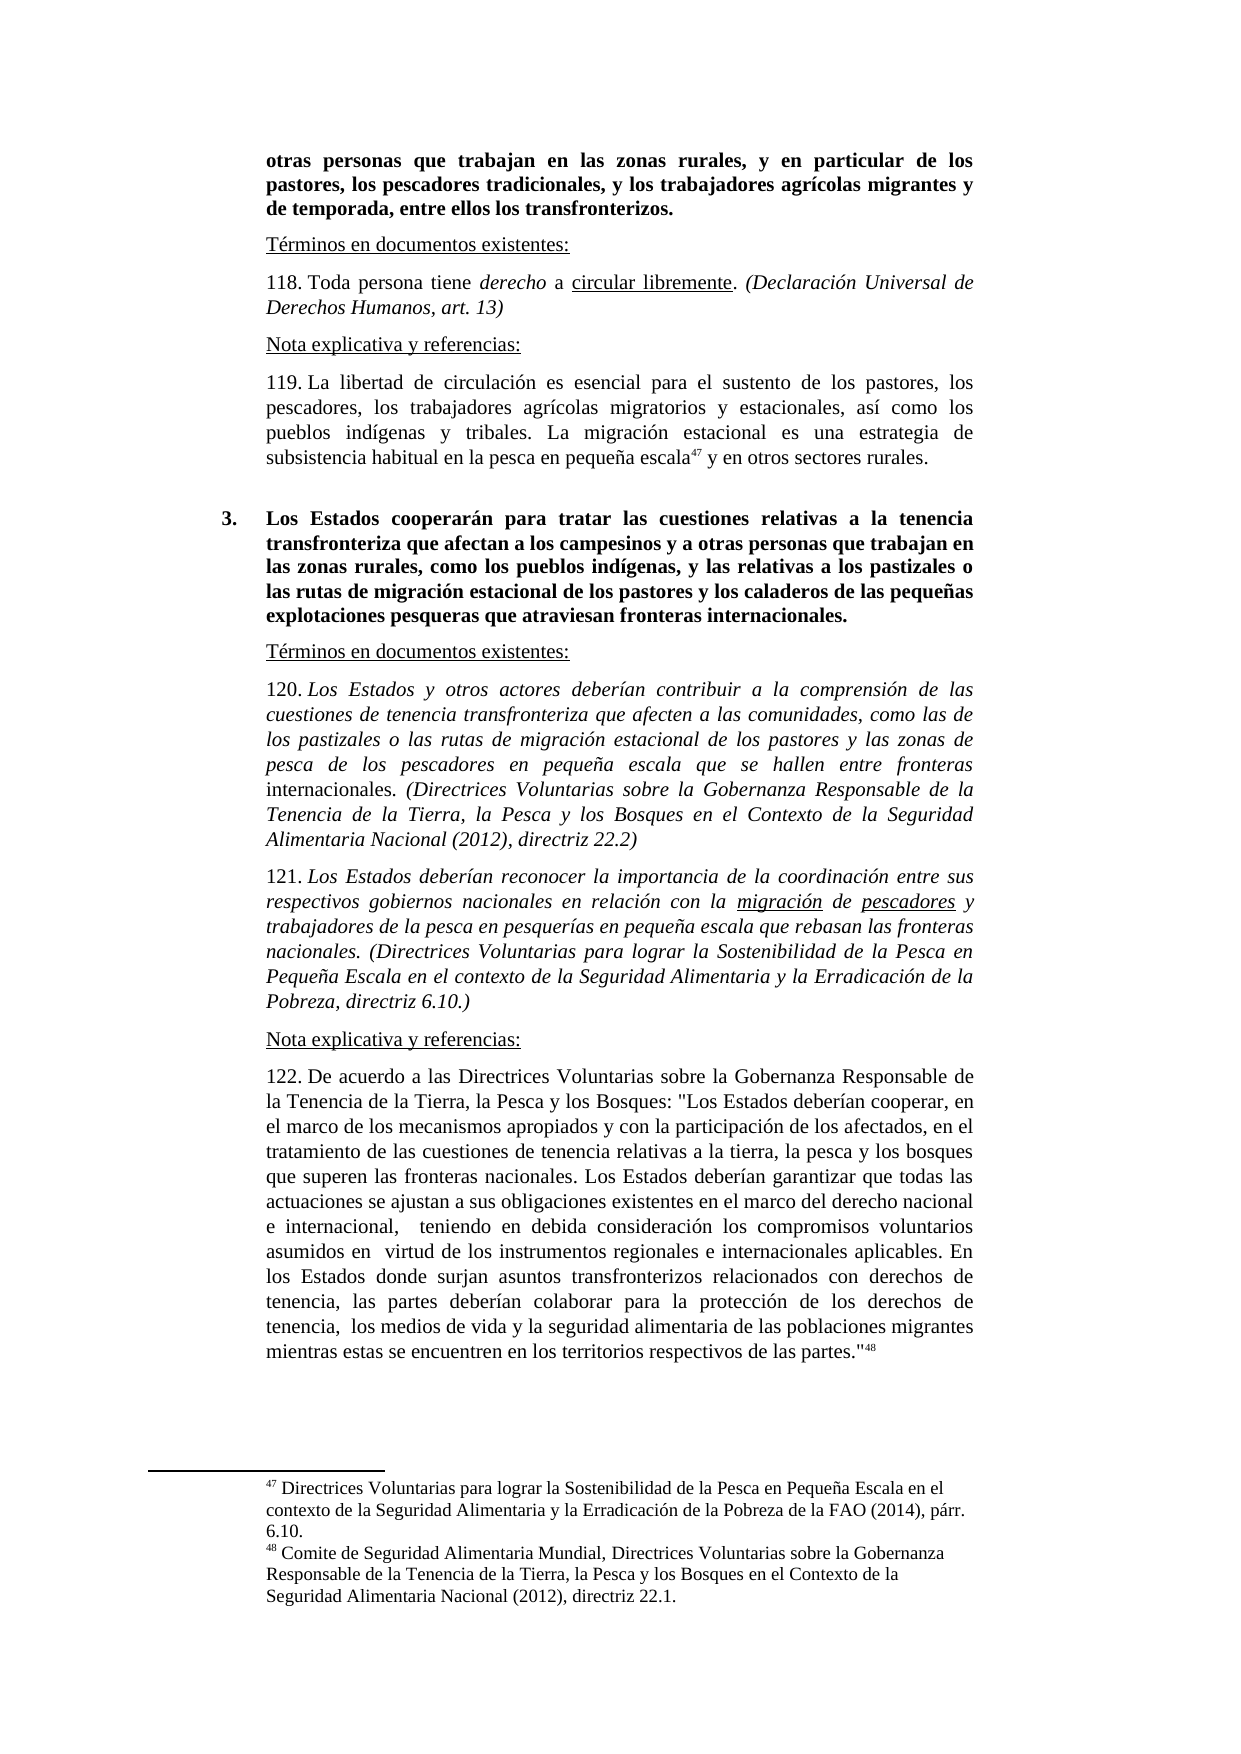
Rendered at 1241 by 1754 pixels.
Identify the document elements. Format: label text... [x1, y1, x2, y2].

text Nota explicativa y referencias: [192, 331, 974, 356]
text 3. Los Estados cooperarán para tratar las cuestiones relativas a la tenencia transfronteriza que afectan a los campesinos y a otras personas que trabajan en las zonas rurales, como los pueblos indígenas, y las relativas a los pastizales o las rutas de migración estacional de los pastores y los caladeros de las pequeñas explotaciones pesqueras que atraviesan fronteras internacionales. [221, 506, 974, 627]
text Términos en documentos existentes: [266, 639, 974, 663]
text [221, 148, 974, 220]
text De acuerdo a las Directrices Voluntarias sobre la Gobernanza Responsable de la Tenencia de la Tierra, la Pesca y los Bosques: "Los Estados deberían cooperar, en el marco de los mecanismos apropiados y con la participación de los afectados, en el tratamiento de las cuestiones de tenencia relativas a la tierra, la pesca y los bosques que superen las fronteras nacionales. Los Estados deberían garantizar que todas las actuaciones se ajustan a sus obligaciones existentes en el marco del derecho nacional e internacional, teniendo en debida consideración los compromisos voluntarios asumidos en virtud de los instrumentos regionales e internacionales aplicables. En los Estados donde surjan asuntos transfronterizos relacionados con derechos de tenencia, las partes deberían colaborar para la protección de los derechos de tenencia, los medios de vida y la seguridad alimentaria de las poblaciones migrantes mientras estas se encuentren en los territorios respectivos de las partes." [266, 1063, 974, 1363]
text Los Estados y otros actores deberían contribuir a la comprensión de las cuestiones de tenencia transfronteriza que afecten a las comunidades, como las de los pastizales o las rutas de migración estacional de los pastores y las zonas de pesca de los pescadores en pequeña escala que se hallen entre fronteras internacionales. (Directrices Voluntarias sobre la Gobernanza Responsable de la Tenencia de la Tierra, la Pesca y los Bosques en el Contexto de la Seguridad Alimentaria Nacional (2012), directriz 22.2) [266, 676, 974, 851]
text Los Estados deberían reconocer la importancia de la coordinación entre sus respectivos gobiernos nacionales en relación con la migración de pescadores y trabajadores de la pesca en pesquerías en pequeña escala que rebasan las fronteras nacionales. (Directrices Voluntarias para lograr la Sostenibilidad de la Pesca en Pequeña Escala en el contexto de la Seguridad Alimentaria y la Erradicación de la Pobreza, directriz 6.10.) [266, 863, 974, 1013]
text La libertad de circulación es esencial para el sustento de los pastores, los pescadores, los trabajadores agrícolas migratorios y estacionales, así como los pueblos indígenas y tribales. La migración estacional es una estrategia de subsistencia habitual en la pesca en pequeña escala y en otros sectores rurales. [266, 369, 974, 469]
text Toda persona tiene derecho a circular libremente. (Declaración Universal de Derechos Humanos, art. 13) [266, 269, 974, 319]
text Términos en documentos existentes: [266, 232, 974, 256]
text Nota explicativa y referencias: [192, 1026, 974, 1051]
